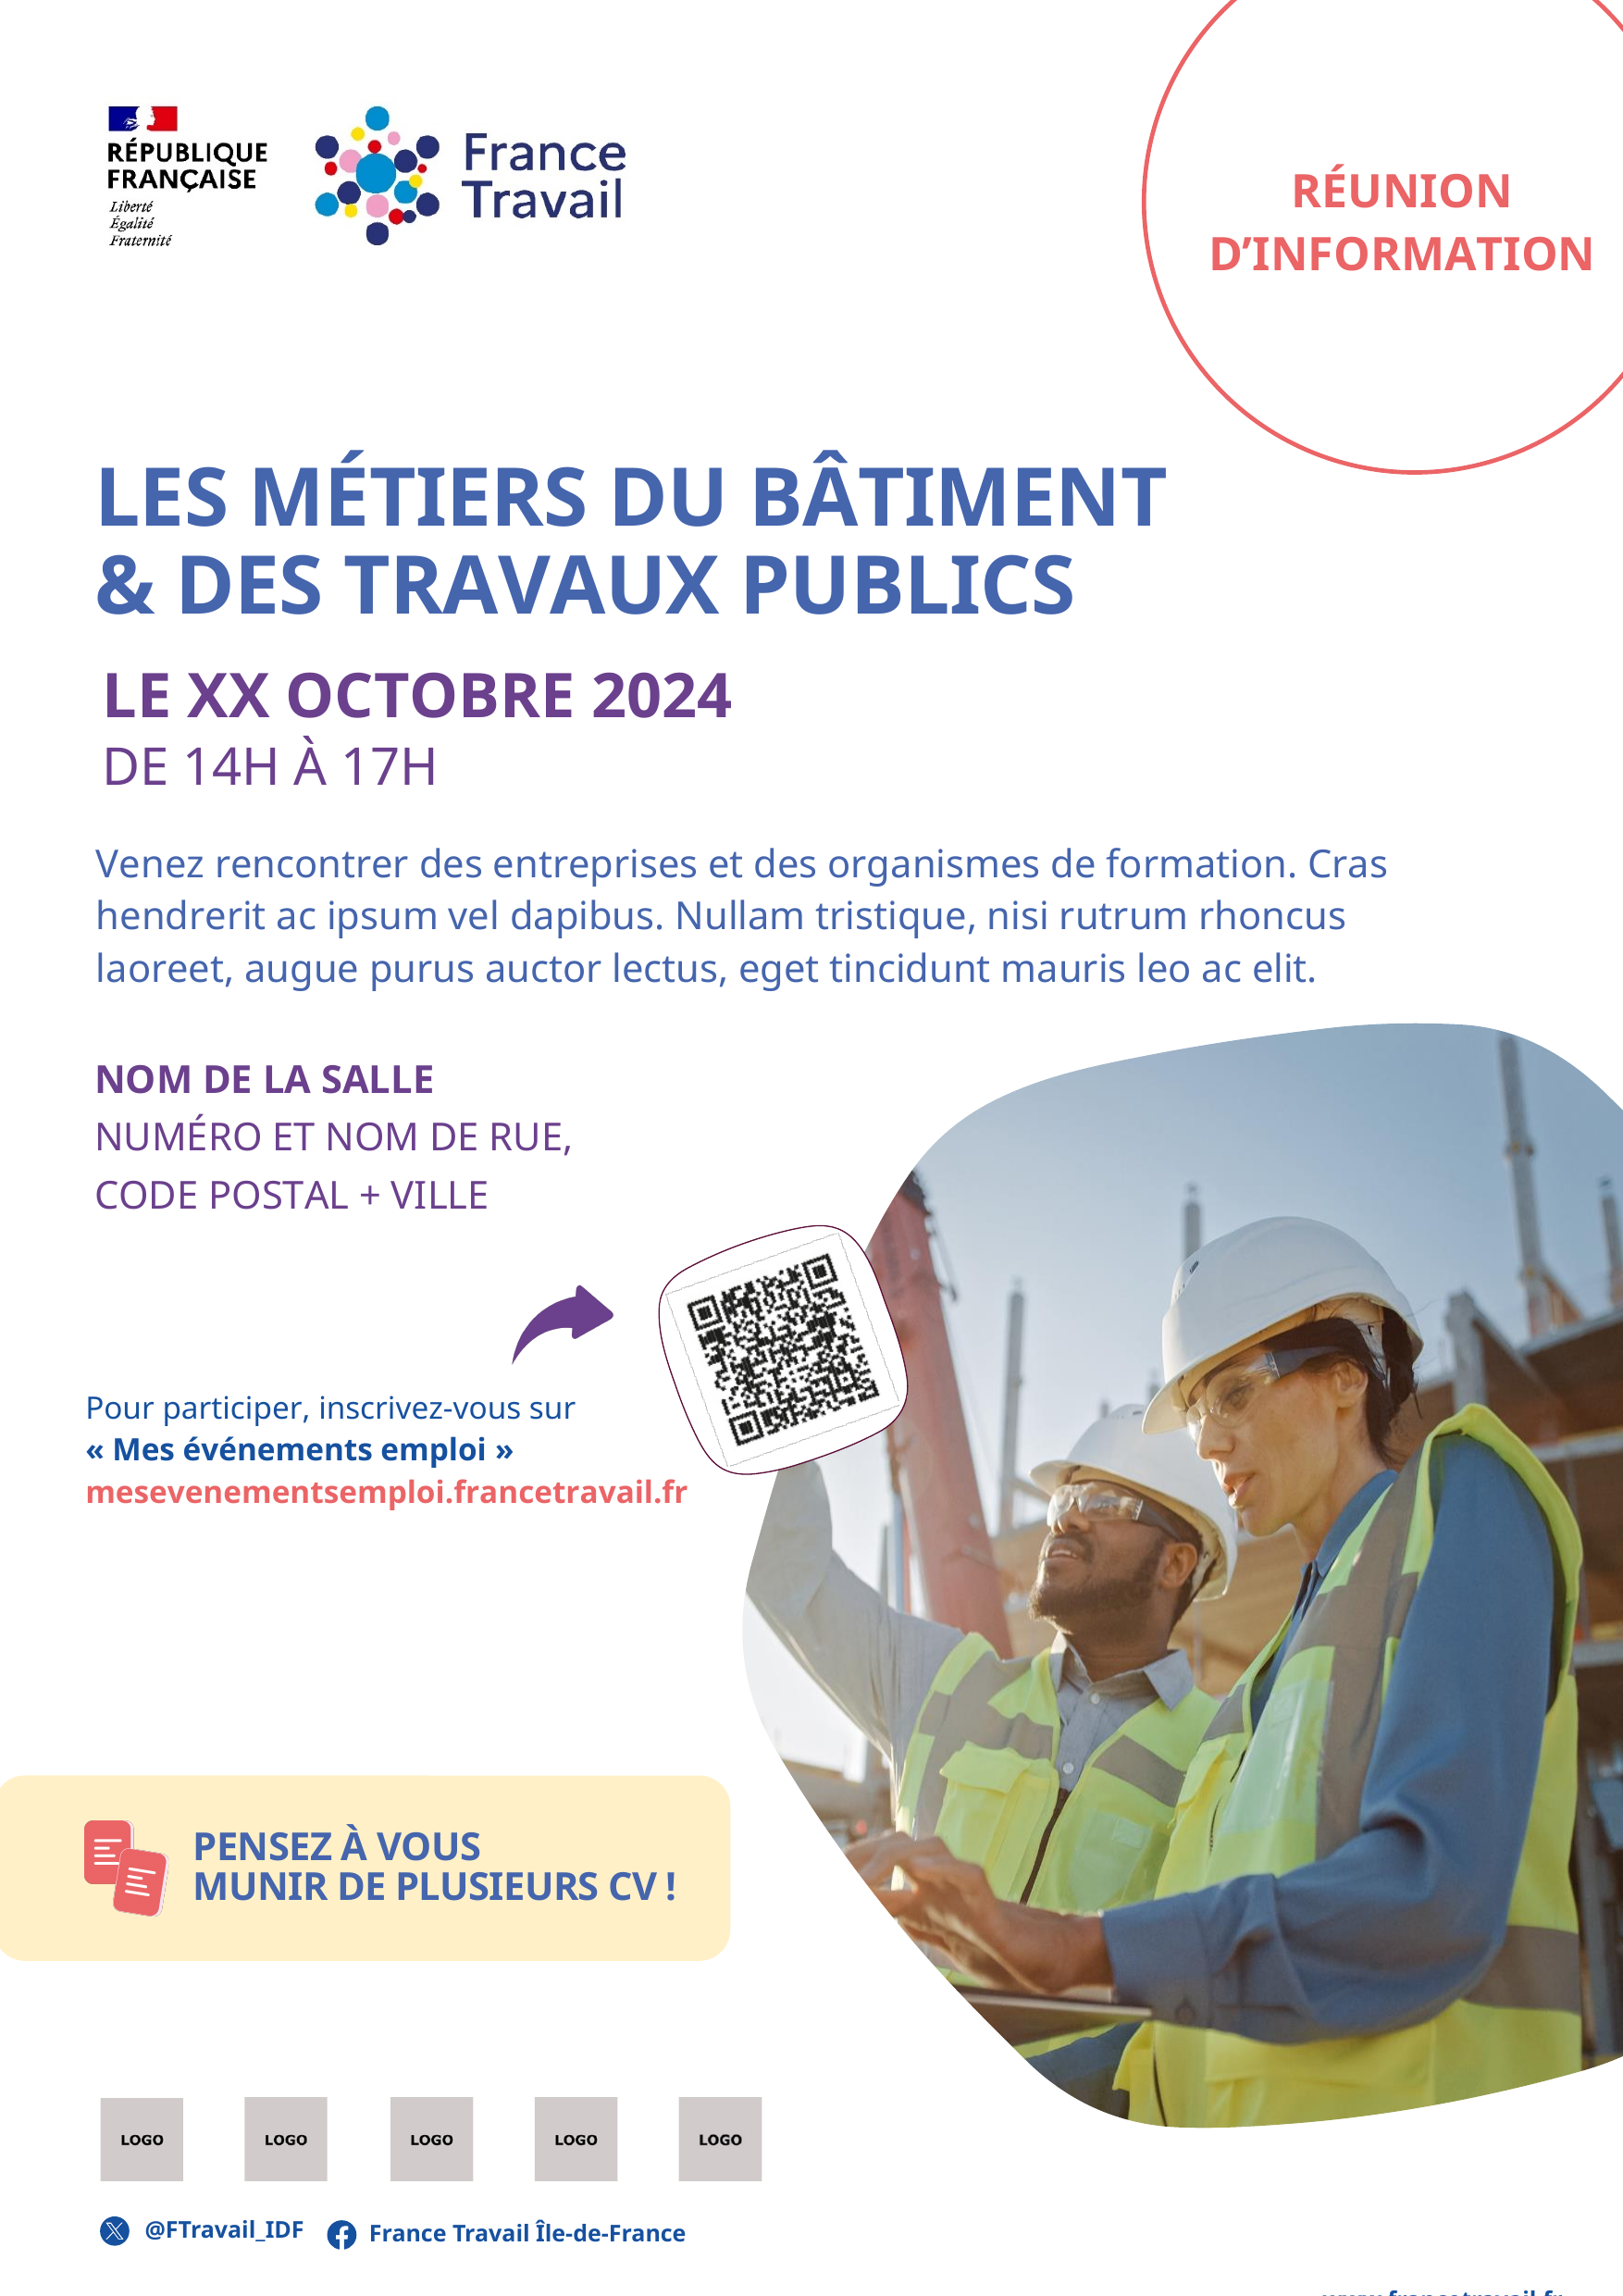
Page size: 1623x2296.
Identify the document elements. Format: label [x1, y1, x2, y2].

picture [504, 1275, 616, 1396]
picture [678, 2097, 762, 2181]
picture [534, 2097, 618, 2181]
picture [100, 2098, 183, 2181]
picture [742, 1023, 1623, 2128]
picture [667, 1233, 899, 1467]
picture [84, 1820, 169, 1917]
picture [244, 2097, 328, 2181]
picture [390, 2097, 474, 2181]
picture [84, 81, 650, 269]
